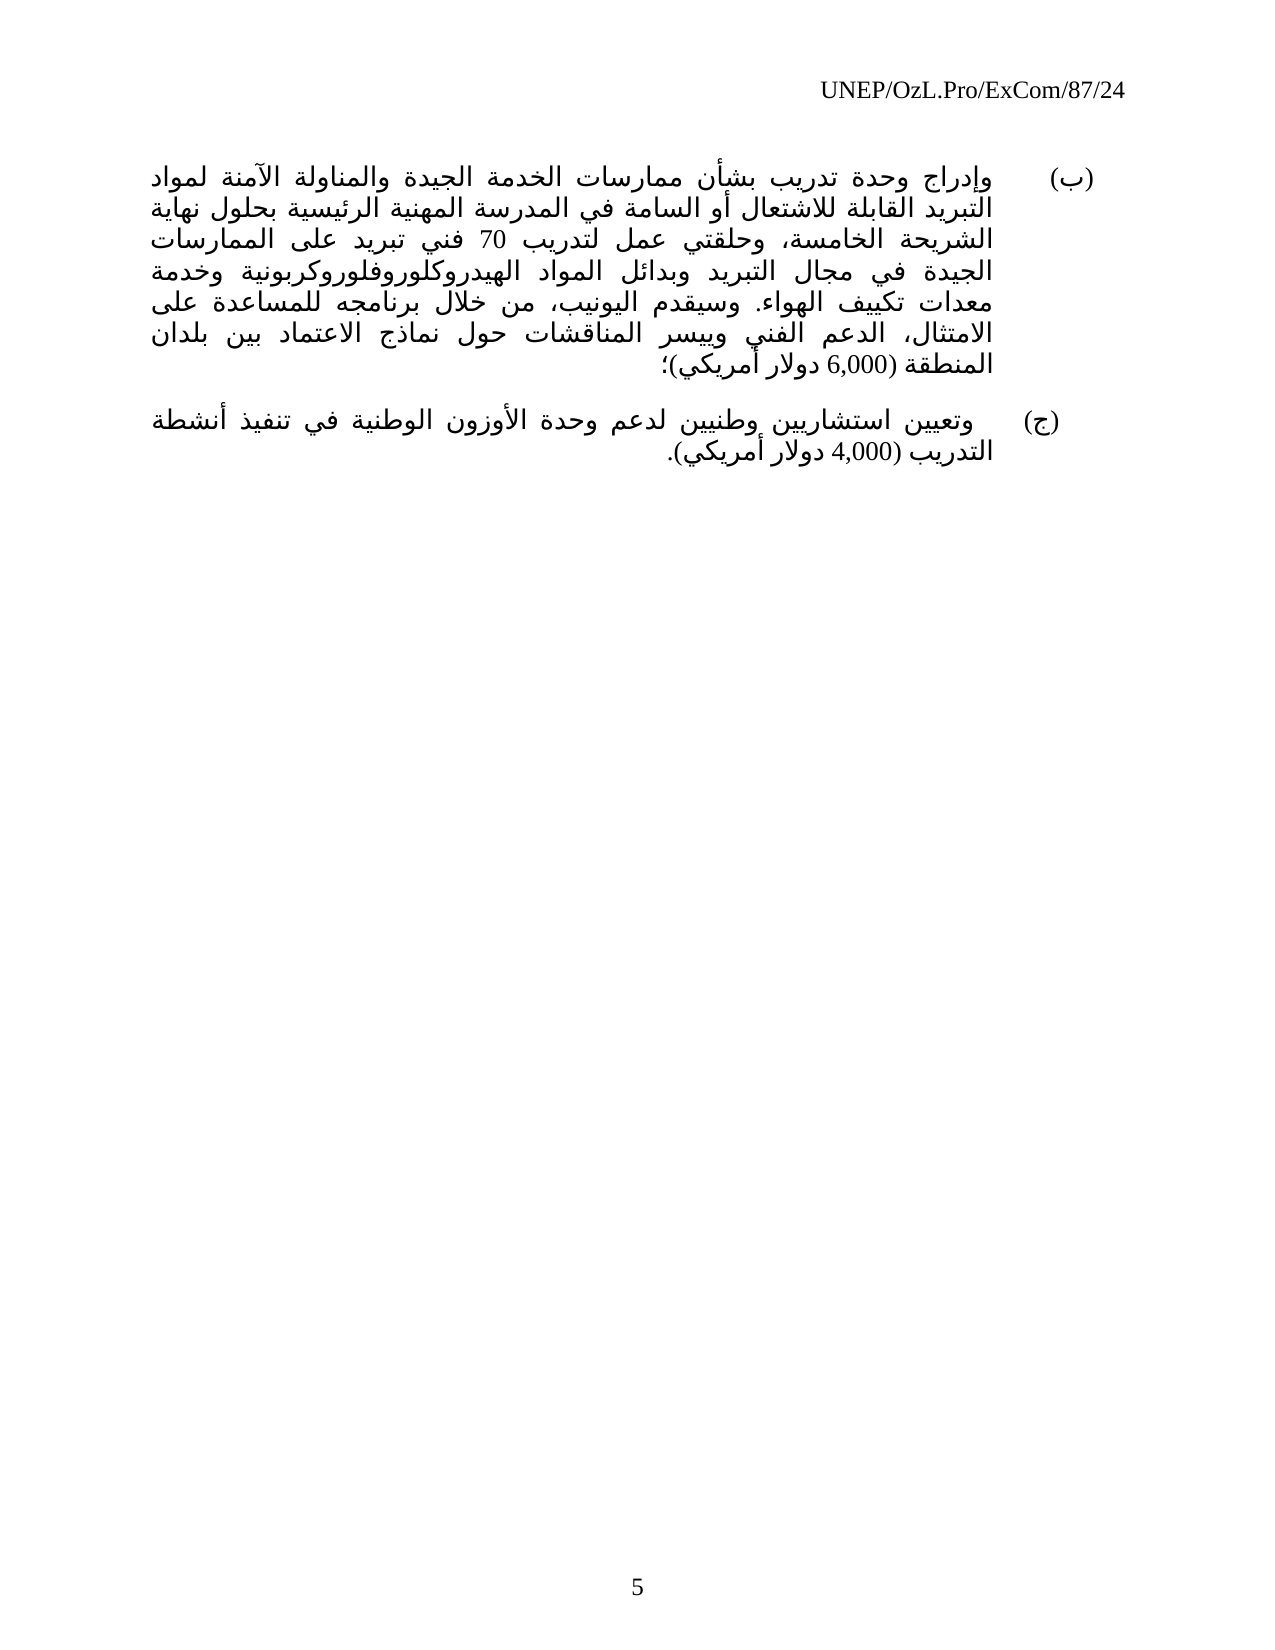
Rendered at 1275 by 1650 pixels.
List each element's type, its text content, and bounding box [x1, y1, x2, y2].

list (ج) وتعيين استشاريين وطنيين لدعم وحدة الأوزون الوطنية في تنفيذ أنشطة التدريب (4,000 دولار أمريكي). [150, 404, 1059, 467]
list وإدراج وحدة تدريب بشأن ممارسات الخدمة الجيدة والمناولة الآمنة لمواد التبريد القابلة للاشتعال أو السامة في المدرسة المهنية الرئيسية بحلول نهاية الشريحة الخامسة، وحلقتي عمل لتدريب 70 فني تبريد على الممارسات الجيدة في مجال التبريد وبدائل المواد الهيدروكلوروفلوروكربونية وخدمة معدات تكييف الهواء. وسيقدم اليونيب، من خلال برنامجه للمساعدة على الامتثال، الدعم الفني وييسر المناقشات حول نماذج الاعتماد بين بلدان المنطقة (6,000 دولار أمريكي)؛ [150, 161, 1050, 379]
